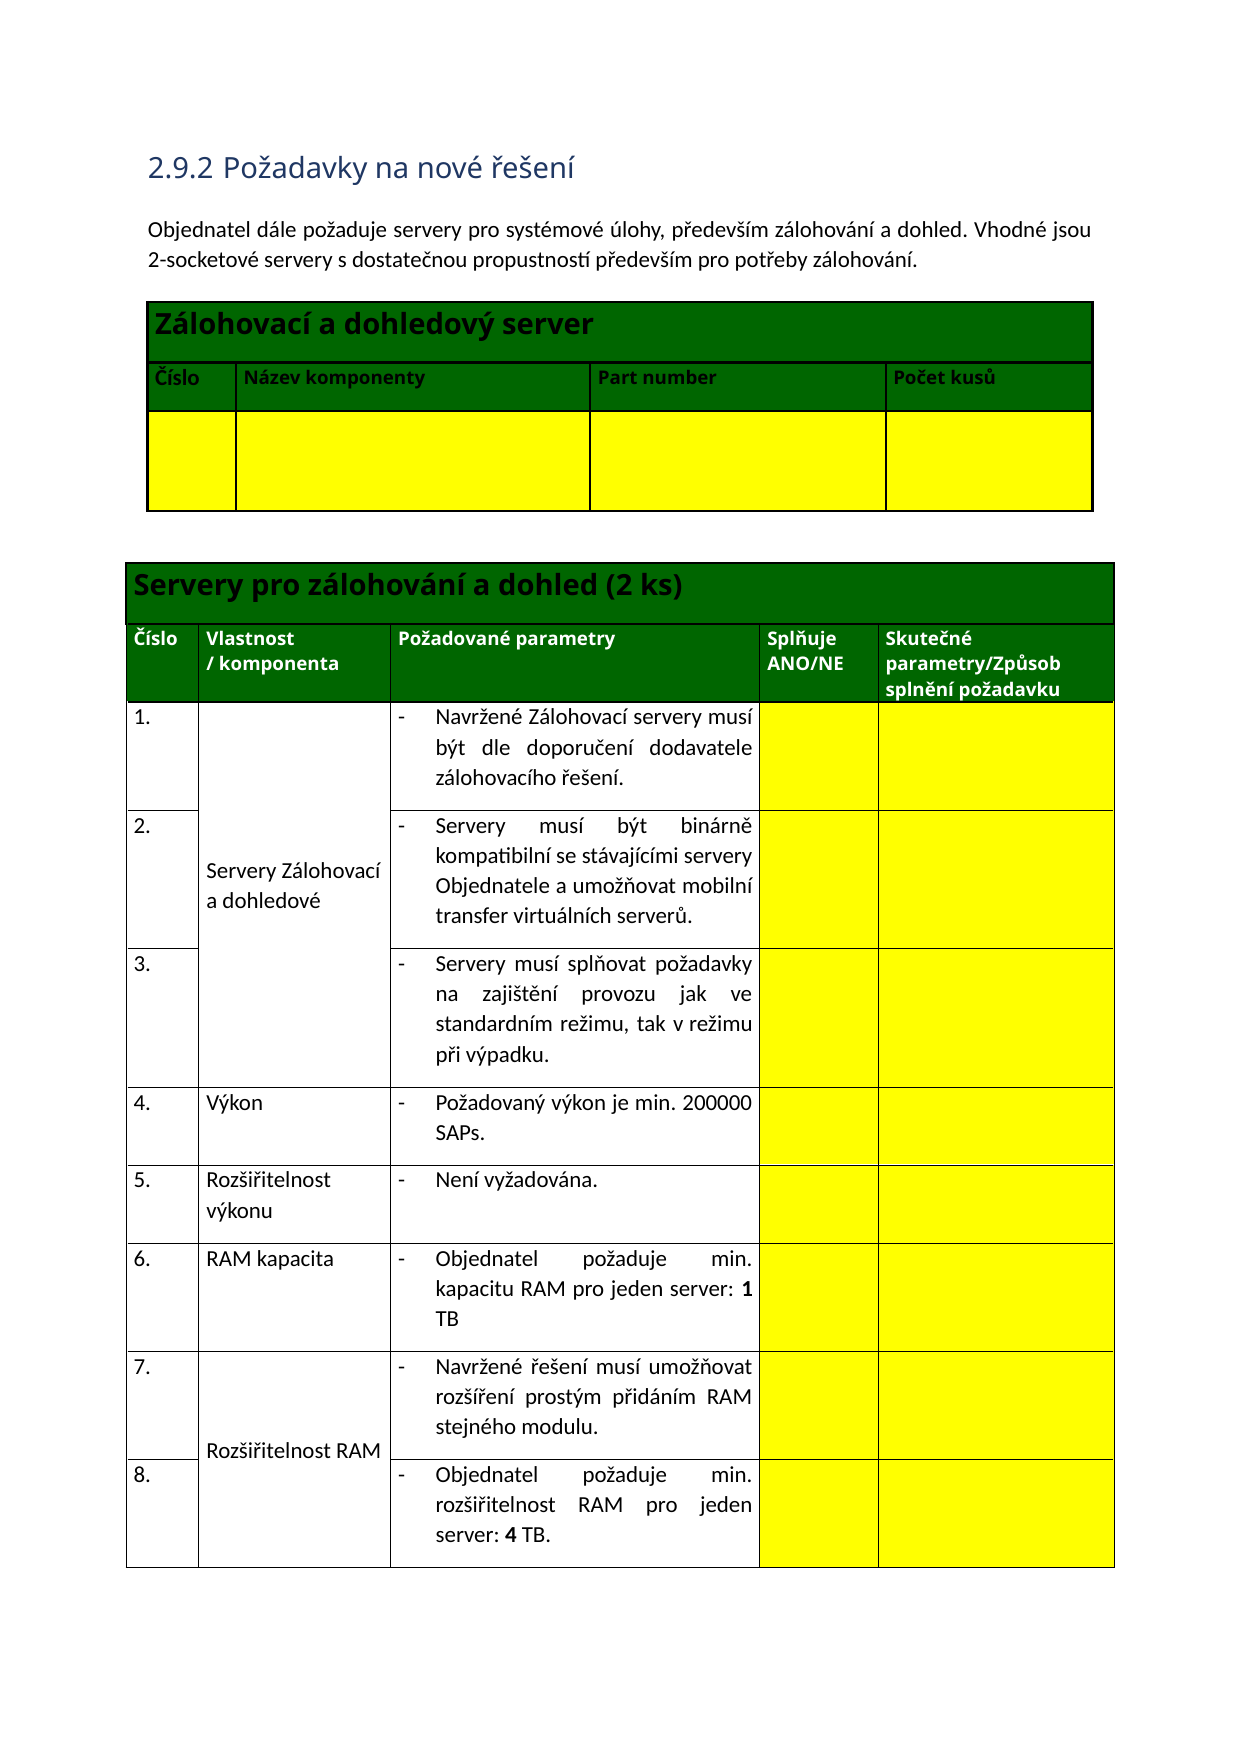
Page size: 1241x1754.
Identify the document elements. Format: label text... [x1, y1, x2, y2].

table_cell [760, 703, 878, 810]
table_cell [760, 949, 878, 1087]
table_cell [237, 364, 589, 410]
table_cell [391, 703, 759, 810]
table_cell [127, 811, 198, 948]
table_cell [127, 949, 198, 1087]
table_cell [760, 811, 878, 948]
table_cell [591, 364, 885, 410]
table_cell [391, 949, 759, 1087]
subtitle Požadavky na nové řešení [148, 148, 1093, 187]
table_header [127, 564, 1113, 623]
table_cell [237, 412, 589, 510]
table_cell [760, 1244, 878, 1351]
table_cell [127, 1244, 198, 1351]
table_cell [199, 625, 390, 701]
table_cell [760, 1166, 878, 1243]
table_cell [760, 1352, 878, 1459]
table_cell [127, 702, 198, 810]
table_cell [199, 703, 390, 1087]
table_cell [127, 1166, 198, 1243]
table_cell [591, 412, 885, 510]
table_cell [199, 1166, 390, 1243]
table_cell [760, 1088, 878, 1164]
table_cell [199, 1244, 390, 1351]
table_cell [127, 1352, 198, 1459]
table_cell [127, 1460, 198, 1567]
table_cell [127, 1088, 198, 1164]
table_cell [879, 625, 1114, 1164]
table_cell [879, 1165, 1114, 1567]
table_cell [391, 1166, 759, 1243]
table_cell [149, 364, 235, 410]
text Objednatel dále požaduje servery pro systémové úlohy, především zálohování a dohled. Vhodné jsou 2-socketové servery s dostatečnou propustností především pro potřeby zálohování. [148, 215, 1093, 274]
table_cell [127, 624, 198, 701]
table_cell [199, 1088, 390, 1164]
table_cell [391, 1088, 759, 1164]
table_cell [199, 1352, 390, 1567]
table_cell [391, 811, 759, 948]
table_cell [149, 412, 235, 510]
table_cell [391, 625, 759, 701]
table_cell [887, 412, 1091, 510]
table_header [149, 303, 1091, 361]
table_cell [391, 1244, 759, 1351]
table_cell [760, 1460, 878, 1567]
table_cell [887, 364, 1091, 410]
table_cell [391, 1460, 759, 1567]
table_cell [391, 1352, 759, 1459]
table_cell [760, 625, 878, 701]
